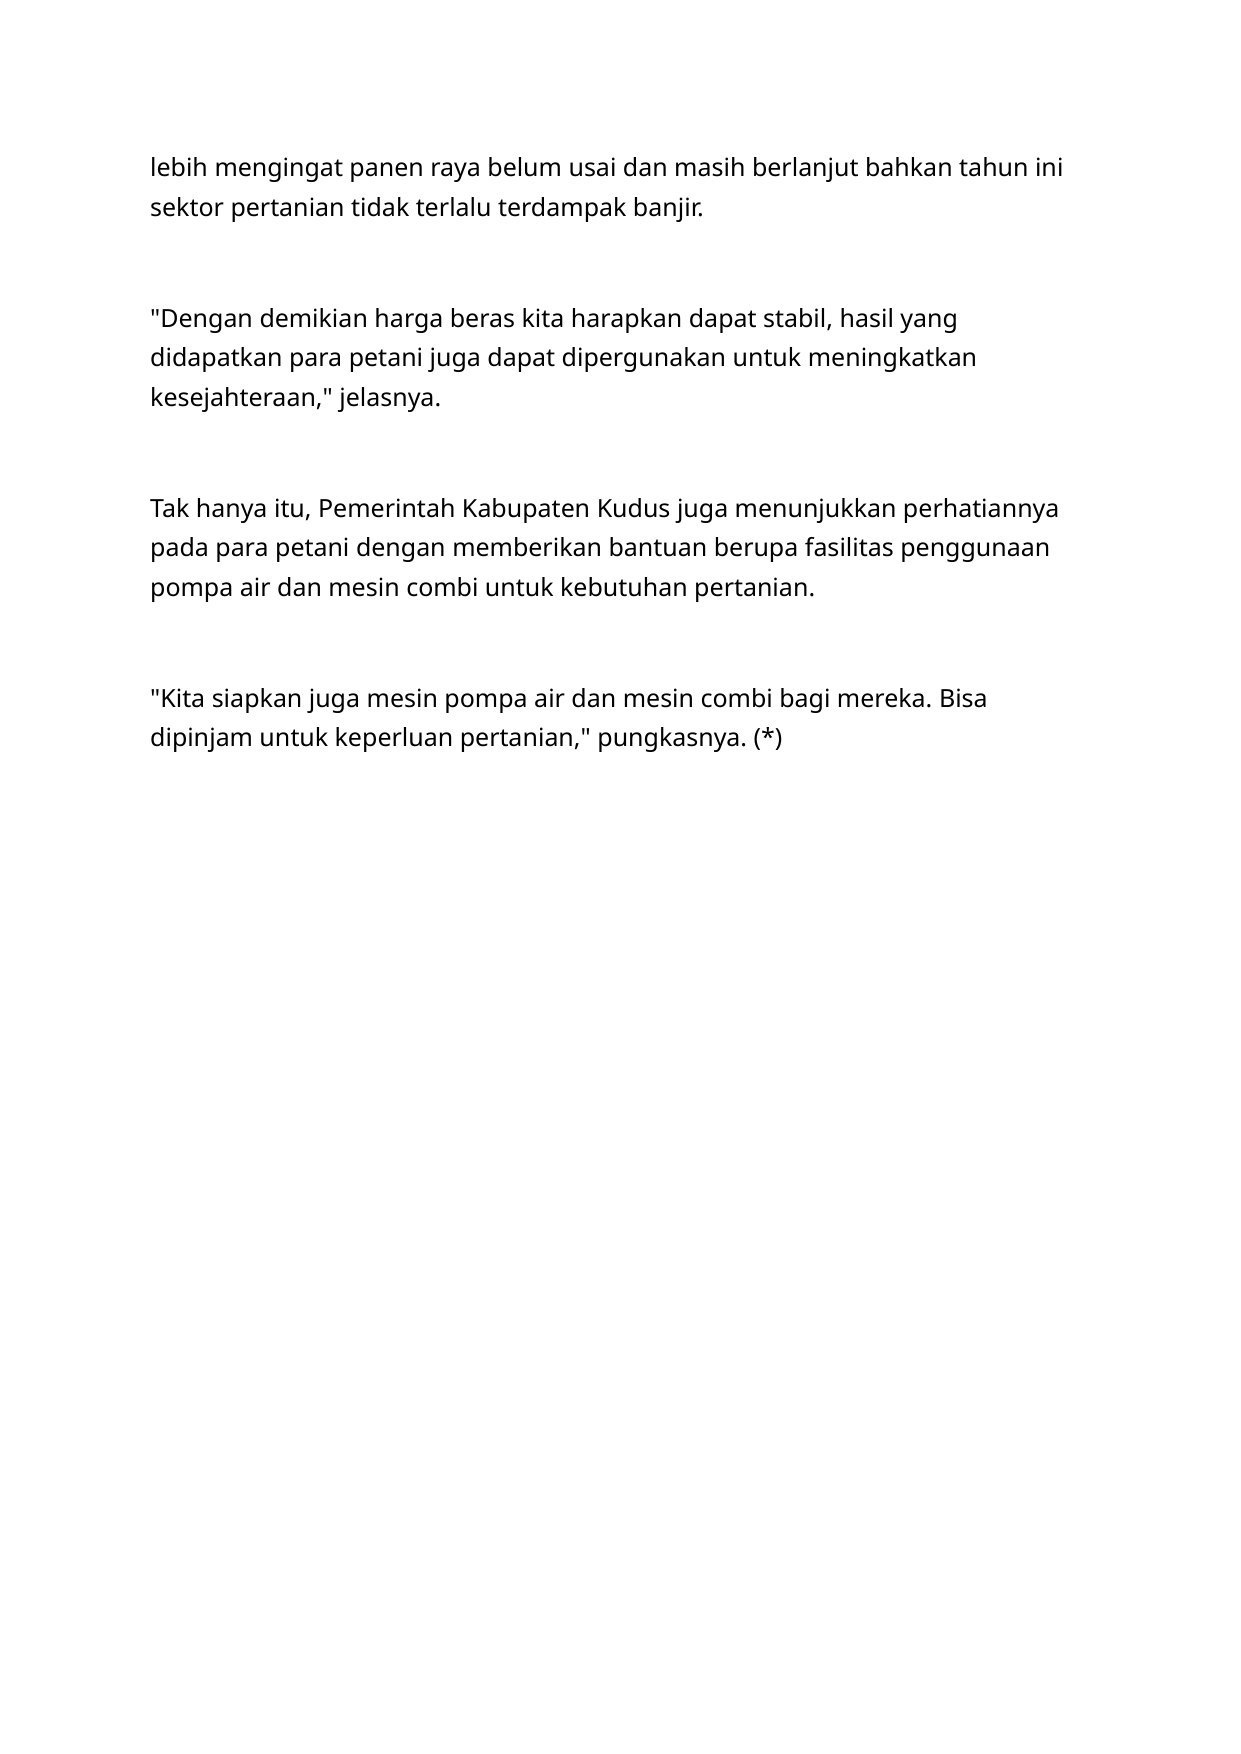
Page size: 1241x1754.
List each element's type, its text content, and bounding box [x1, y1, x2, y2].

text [150, 150, 1090, 223]
text Tak hanya itu, Pemerintah Kabupaten Kudus juga menunjukkan perhatiannya pada para petani dengan memberikan bantuan berupa fasilitas penggunaan pompa air dan mesin combi untuk kebutuhan pertanian. [150, 491, 1090, 603]
text "Dengan demikian harga beras kita harapkan dapat stabil, hasil yang didapatkan para petani juga dapat dipergunakan untuk meningkatkan kesejahteraan," jelasnya. [150, 301, 1090, 413]
text "Kita siapkan juga mesin pompa air dan mesin combi bagi mereka. Bisa dipinjam untuk keperluan pertanian," pungkasnya. (*) [150, 681, 1090, 754]
